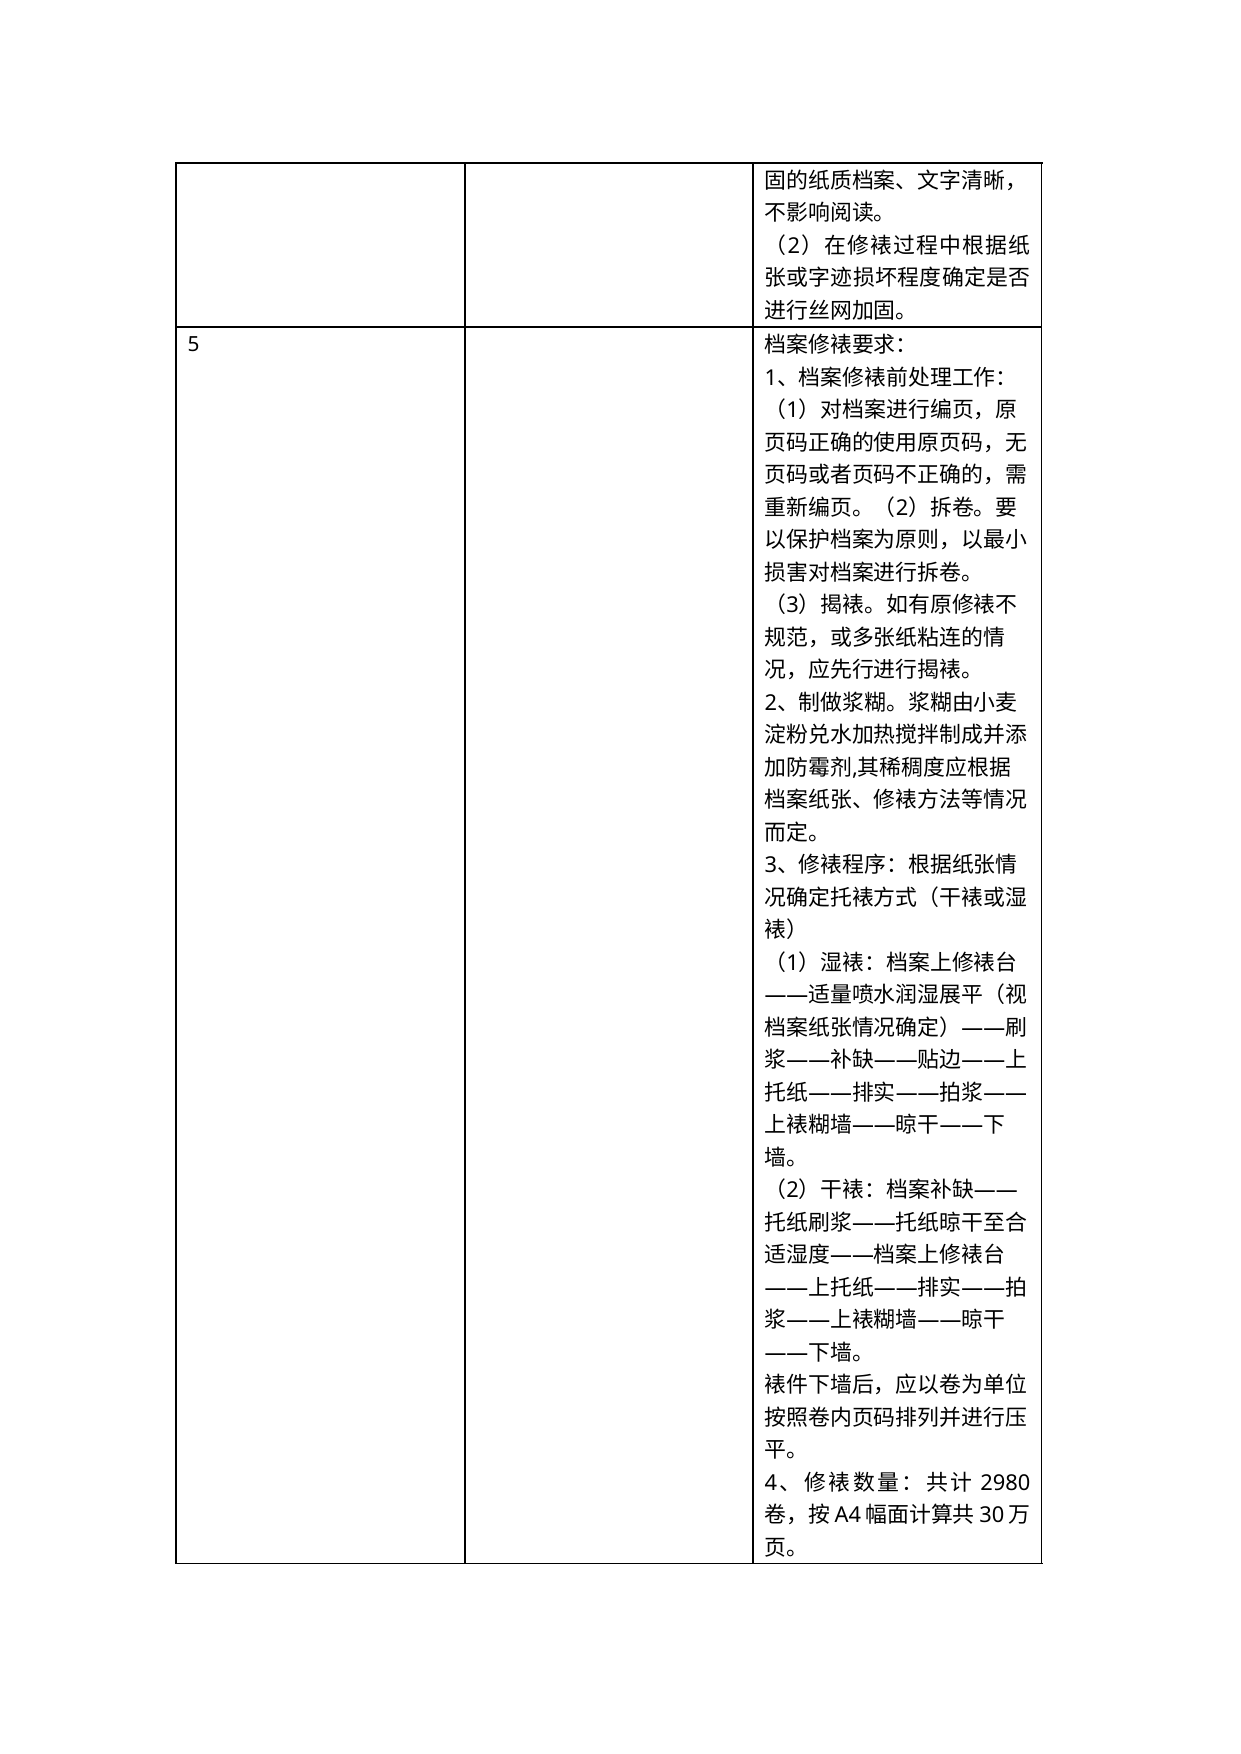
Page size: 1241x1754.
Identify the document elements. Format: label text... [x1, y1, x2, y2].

table_cell 档案修裱要求： 1、档案修裱前处理工作：（1）对档案进行编页，原页码正确的使用原页码，无页码或者页码不正确的，需重新编页。（2）拆卷。要以保护档案为原则，以最小损害对档案进行拆卷。（3）揭裱。如有原修裱不规范，或多张纸粘连的情况，应先行进行揭裱。 2、制做浆糊。浆糊由小麦淀粉兑水加热搅拌制成并添加防霉剂,其稀稠度应根据档案纸张、修裱方法等情况而定。 3、修裱程序：根据纸张情况确定托裱方式（干裱或湿裱） （1）湿裱：档案上修裱台——适量喷水润湿展平（视档案纸张情况确定）——刷浆——补缺——贴边——上托纸——排实——拍浆——上裱糊墙——晾干——下墙。 （2）干裱：档案补缺——托纸刷浆——托纸晾干至合适湿度——档案上修裱台——上托纸——排实——拍浆——上裱糊墙——晾干——下墙。 裱件下墙后，应以卷为单位按照卷内页码排列并进行压平。 4、修裱数量：共计2980卷，按A4幅面计算共30万页。 [754, 328, 1041, 1563]
table_cell 4 [177, 164, 464, 326]
table_cell 5 [177, 328, 464, 1563]
table_cell [466, 328, 752, 1563]
table_cell [466, 164, 752, 326]
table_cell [754, 164, 1041, 326]
